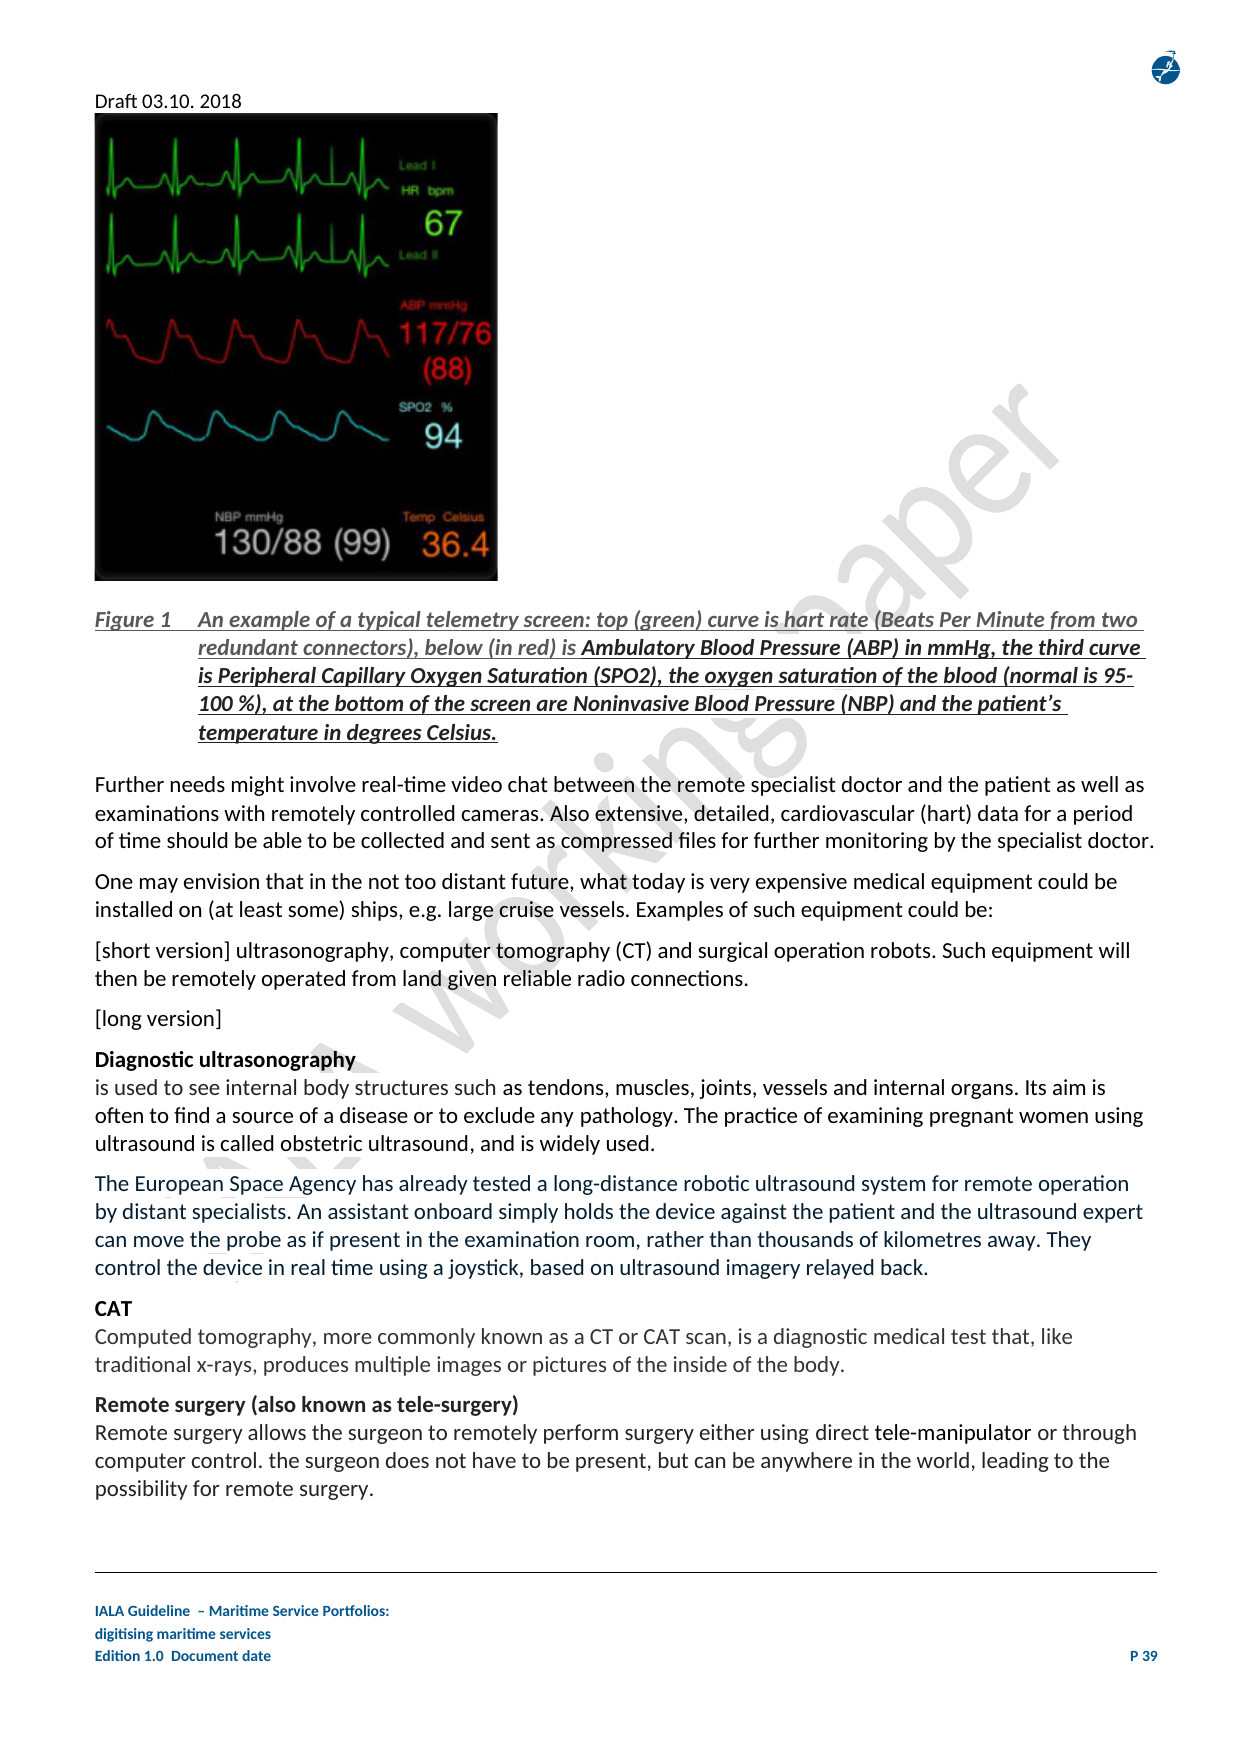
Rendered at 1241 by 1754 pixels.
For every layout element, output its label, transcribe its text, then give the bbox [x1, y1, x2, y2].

text Further needs might involve real-time video chat between the remote specialist doctor and the patient as well as examinations with remotely controlled cameras. Also extensive, detailed, cardiovascular (hart) data for a period of time should be able to be collected and sent as compressed files for further monitoring by the specialist doctor. [94, 771, 1157, 855]
text Remote surgery (also known as tele-surgery) Remote surgery allows the surgeon to remotely perform surgery either using direct tele-manipulator or through computer control. the surgeon does not have to be present, but can be anywhere in the world, leading to the possibility for remote surgery. [94, 1391, 1157, 1503]
text An example of a typical telemetry screen: top (green) curve is hart rate (Beats Per Minute from two redundant connectors), below (in red) is Ambulatory Blood Pressure (ABP) in mmHg, the third curve is Peripheral Capillary Oxygen Saturation (SPO2), the oxygen saturation of the blood (normal is 95-100 %), at the bottom of the screen are Noninvasive Blood Pressure (NBP) and the patient’s temperature in degrees Celsius. [94, 606, 1157, 746]
text The European Space Agency has already tested a long-distance robotic ultrasound system for remote operation by distant specialists. An assistant onboard simply holds the device against the patient and the ultrasound expert can move the probe as if present in the examination room, rather than thousands of kilometres away. They control the device in real time using a joystick, based on ultrasound imagery relayed back. [94, 1169, 1157, 1281]
picture [1120, 0, 1239, 119]
text [long version] [94, 1004, 1157, 1032]
text [short version] ultrasonography, computer tomography (CT) and surgical operation robots. Such equipment will then be remotely operated from land given reliable radio connections. [94, 936, 1157, 992]
text Diagnostic ultrasonography is used to see internal body structures such as tendons, muscles, joints, vessels and internal organs. Its aim is often to find a source of a disease or to exclude any pathology. The practice of examining pregnant women using ultrasound is called obstetric ultrasound, and is widely used. [94, 1045, 1157, 1157]
text One may envision that in the not too distant future, what today is very expensive medical equipment could be installed on (at least some) ships, e.g. large cruise vessels. Examples of such equipment could be: [94, 867, 1157, 923]
text CAT Computed tomography, more commonly known as a CT or CAT scan, is a diagnostic medical test that, like traditional x-rays, produces multiple images or pictures of the inside of the body. [94, 1294, 1157, 1378]
picture [94, 113, 498, 581]
